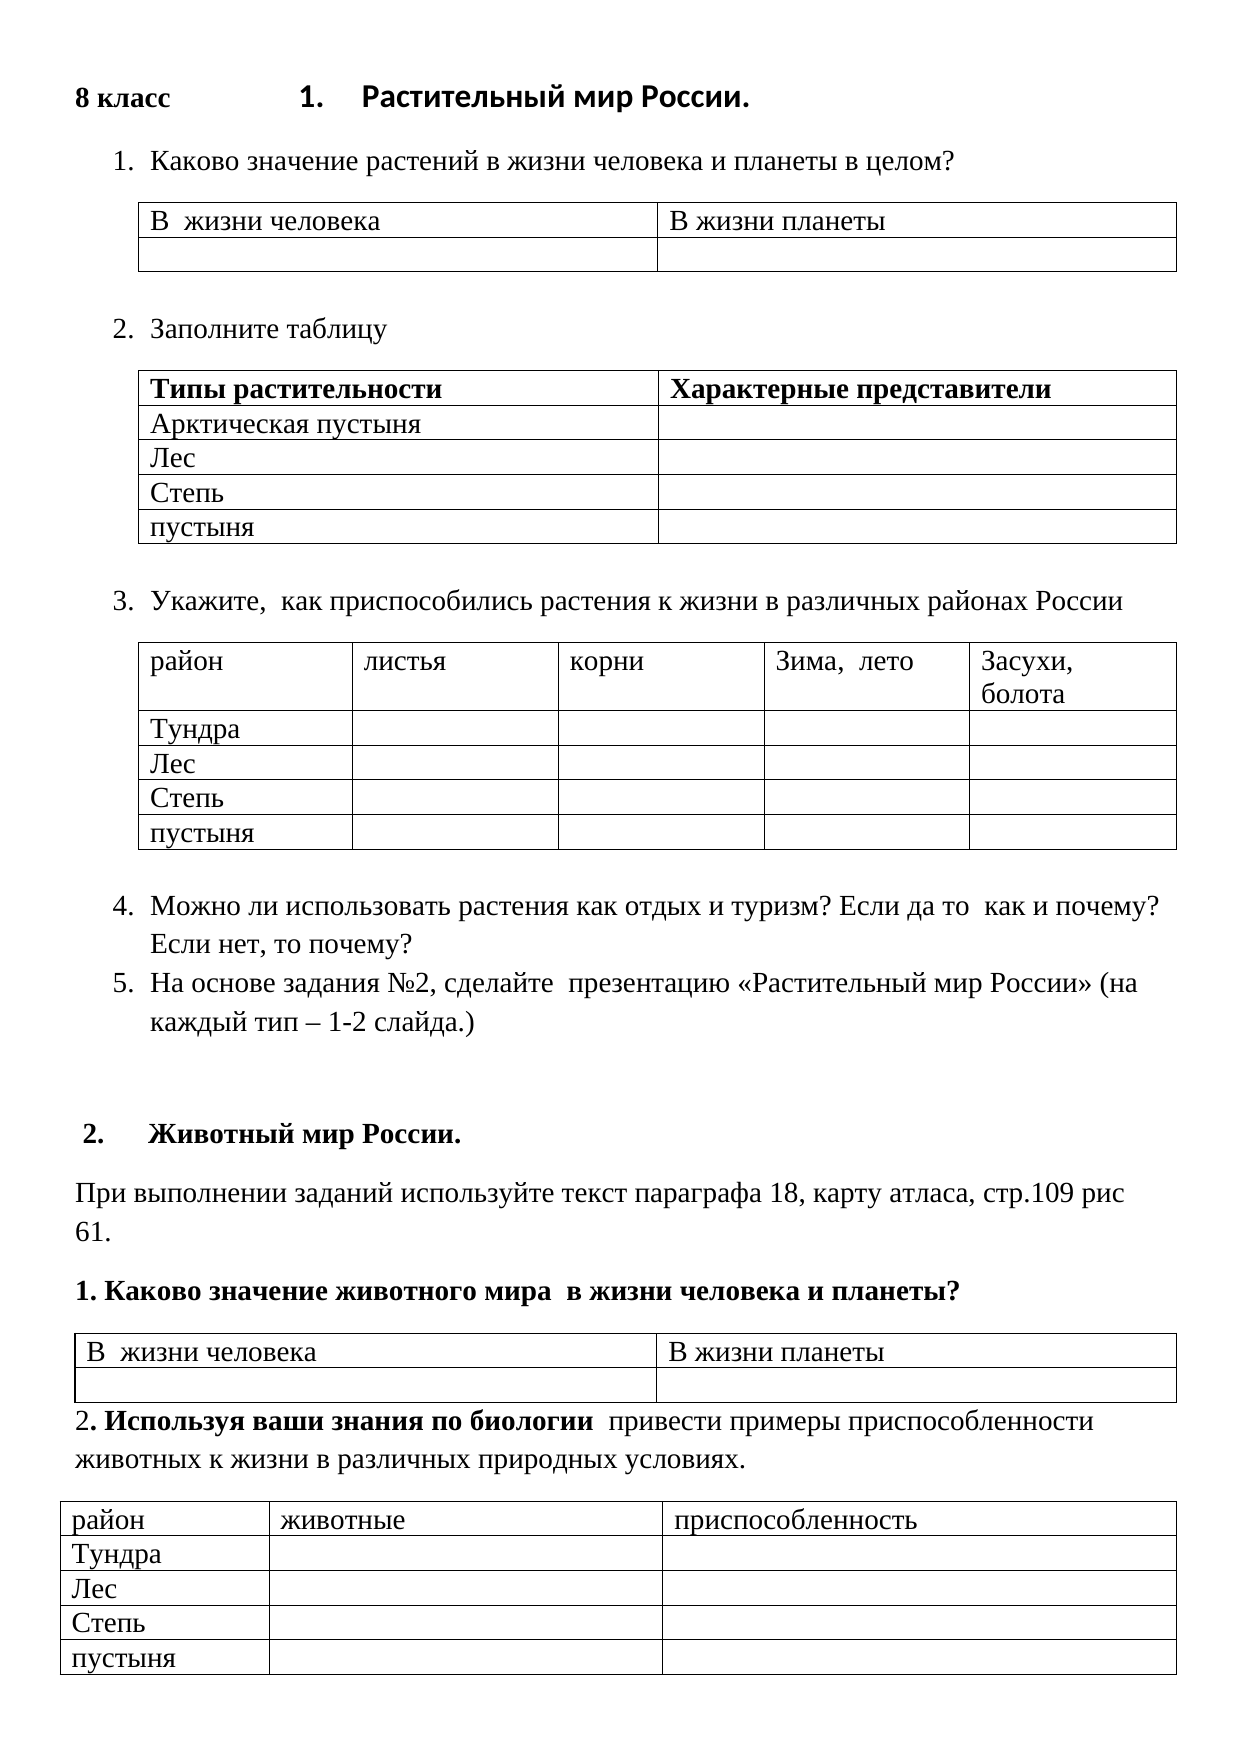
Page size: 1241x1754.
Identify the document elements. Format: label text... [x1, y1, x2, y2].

table_header В жизни человека [139, 203, 657, 237]
table_cell Степь [61, 1606, 269, 1639]
table_cell [765, 815, 969, 848]
table_header район [139, 643, 352, 710]
table_cell [663, 1640, 1176, 1674]
table_cell Степь [139, 475, 658, 508]
table_cell [663, 1606, 1176, 1639]
table_cell [970, 780, 1176, 814]
table_cell [765, 780, 969, 814]
table_cell [270, 1571, 662, 1604]
table_header животные [270, 1502, 662, 1535]
table_header Типы растительности [139, 371, 658, 405]
table_cell пустыня [61, 1640, 269, 1674]
table_cell [970, 746, 1176, 779]
table_cell [559, 815, 764, 848]
text 8 класс 1. Растительный мир России. [75, 75, 1165, 116]
table_cell [270, 1606, 662, 1639]
table_cell [659, 475, 1176, 508]
table_cell [139, 238, 657, 271]
table_cell [559, 780, 764, 814]
table_cell [657, 1368, 1176, 1402]
table_cell [659, 406, 1176, 439]
table_cell Степь [139, 780, 352, 814]
table_cell [76, 1368, 656, 1402]
list Каково значение растений в жизни человека и планеты в целом? [112, 143, 1165, 176]
text При выполнении заданий используйте текст параграфа 18, карту атласа, стр.109 рис 61. [75, 1175, 1165, 1247]
table_header Характерные представители [659, 371, 1176, 405]
table_cell [659, 510, 1176, 543]
table_cell [659, 440, 1176, 474]
table_cell [663, 1536, 1176, 1570]
table_header В жизни человека [76, 1334, 656, 1367]
table_cell пустыня [139, 510, 658, 543]
table_cell [559, 746, 764, 779]
table_header район [61, 1502, 269, 1535]
table_header Зима, лето [765, 643, 969, 710]
table_cell [765, 711, 969, 745]
table_cell Лес [139, 440, 658, 474]
text 2. Животный мир России. [75, 1116, 1165, 1149]
table_cell [353, 746, 558, 779]
table_cell [658, 238, 1176, 271]
table_cell пустыня [139, 815, 352, 848]
table_cell [559, 711, 764, 745]
text 2. Используя ваши знания по биологии привести примеры приспособленности животных к жизни в различных природных условиях. [75, 1403, 1165, 1475]
table_cell Лес [61, 1571, 269, 1604]
table_cell [353, 780, 558, 814]
table_cell [353, 711, 558, 745]
table_header Засухи, болота [970, 643, 1176, 710]
table_cell Тундра [61, 1536, 269, 1570]
table_header приспособленность [663, 1502, 1176, 1535]
table_header листья [353, 643, 558, 710]
table_cell [765, 746, 969, 779]
table_cell [663, 1571, 1176, 1604]
table_cell [970, 815, 1176, 848]
table_cell [970, 711, 1176, 745]
list На основе задания №2, сделайте презентацию «Растительный мир России» (на каждый тип – 1-2 слайда.) [112, 965, 1165, 1037]
table_cell [270, 1536, 662, 1570]
list Заполните таблицу [112, 311, 1165, 344]
list Укажите, как приспособились растения к жизни в различных районах России [112, 583, 1165, 616]
table_cell [353, 815, 558, 848]
table_header В жизни планеты [658, 203, 1176, 237]
table_cell [270, 1640, 662, 1674]
table_cell Арктическая пустыня [139, 406, 658, 439]
table_cell Лес [139, 746, 352, 779]
list Можно ли использовать растения как отдых и туризм? Если да то как и почему? Если нет, то почему? [112, 888, 1165, 960]
table_cell Тундра [139, 711, 352, 745]
table_header В жизни планеты [657, 1334, 1176, 1367]
table_header корни [559, 643, 764, 710]
text 1. Каково значение животного мира в жизни человека и планеты? [75, 1273, 1165, 1307]
